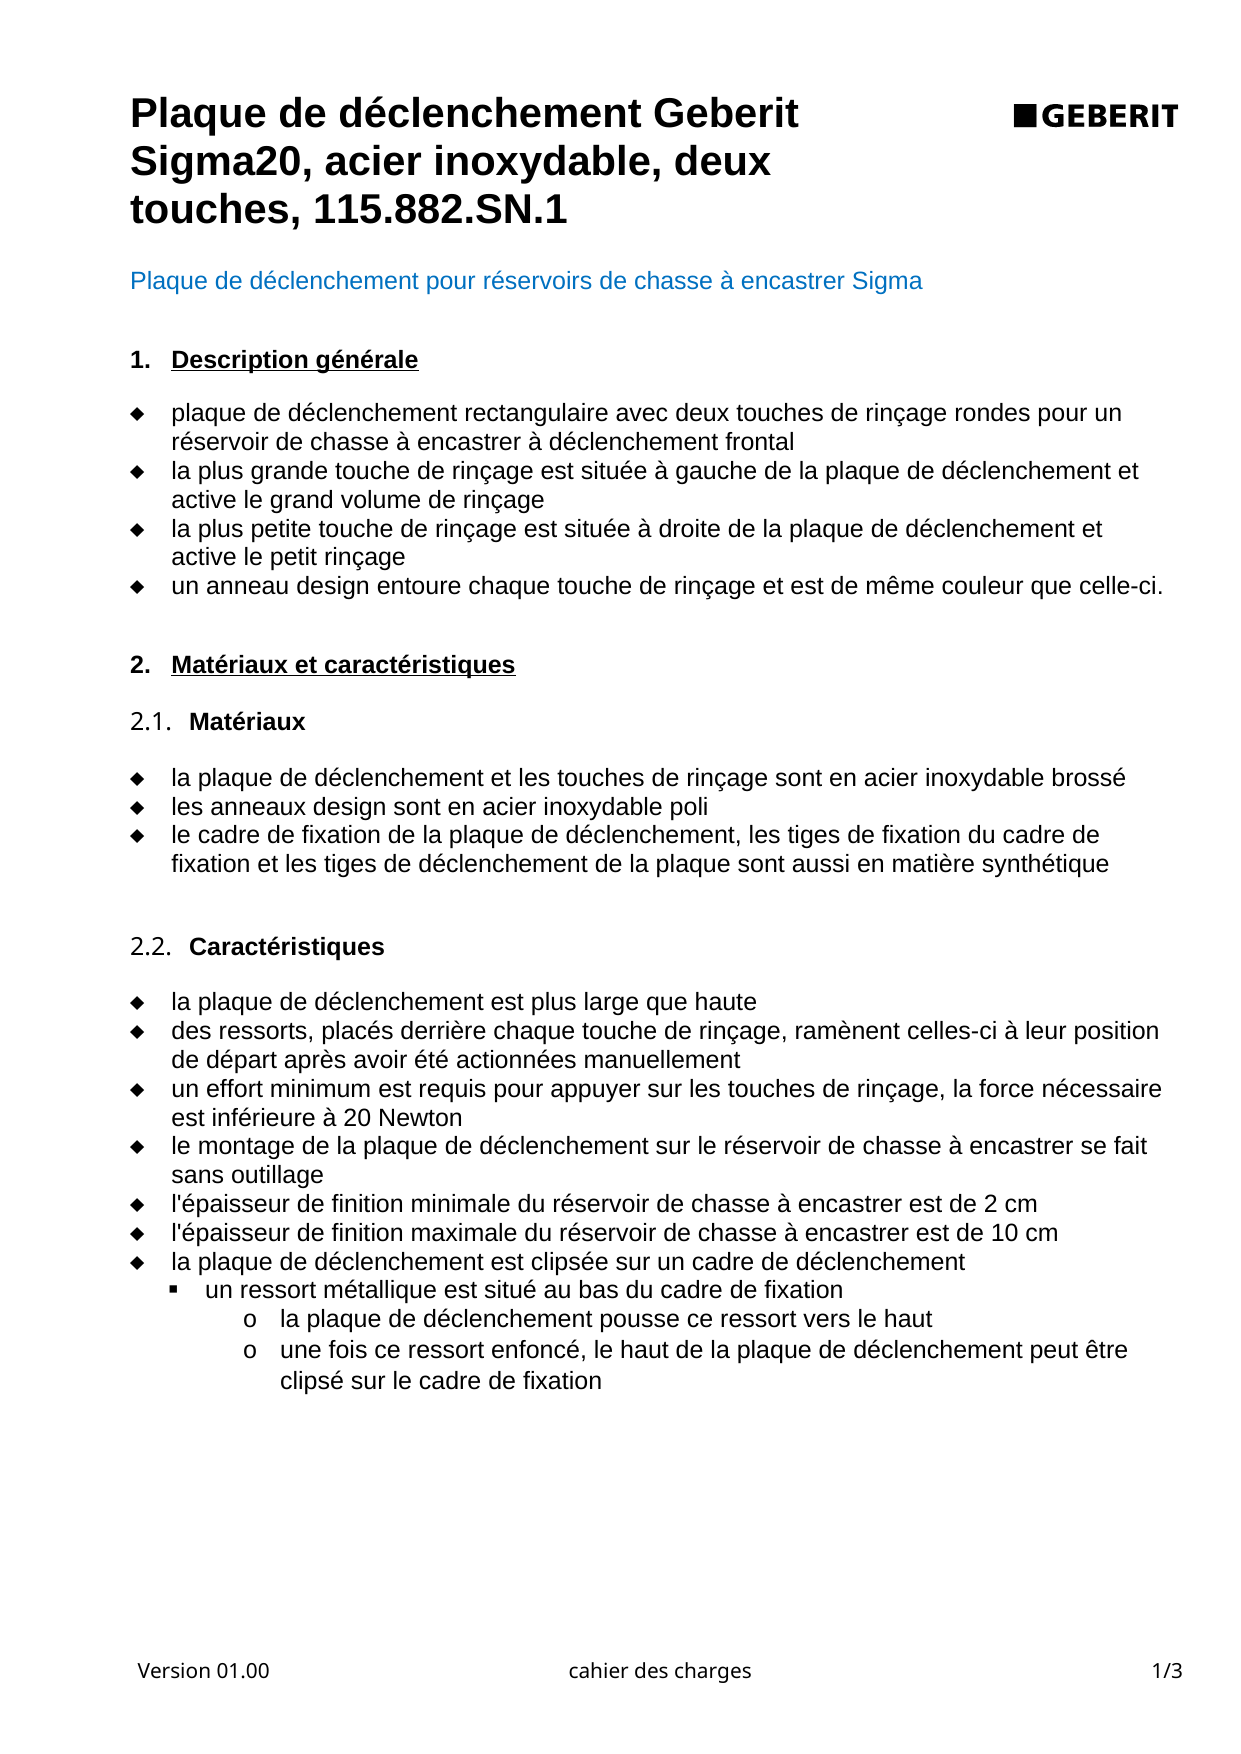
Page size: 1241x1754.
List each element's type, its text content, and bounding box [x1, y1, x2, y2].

subtitle Description générale [130, 344, 1175, 373]
text la plaque de déclenchement est plus large que haute [130, 987, 1175, 1016]
subtitle Matériaux et caractéristiques [130, 650, 1175, 679]
text un ressort métallique est situé au bas du cadre de fixation [167, 1275, 1175, 1304]
text l'épaisseur de finition minimale du réservoir de chasse à encastrer est de 2 cm [130, 1189, 1175, 1218]
text le montage de la plaque de déclenchement sur le réservoir de chasse à encastrer se fait sans outillage [130, 1131, 1175, 1189]
text un effort minimum est requis pour appuyer sur les touches de rinçage, la force nécessaire est inférieure à 20 Newton [130, 1074, 1175, 1131]
text les anneaux design sont en acier inoxydable poli [130, 792, 1175, 821]
text la plaque de déclenchement est clipsée sur un cadre de déclenchement [130, 1247, 1175, 1275]
text des ressorts, placés derrière chaque touche de rinçage, ramènent celles-ci à leur position de départ après avoir été actionnées manuellement [130, 1016, 1175, 1074]
subtitle Matériaux [130, 704, 1175, 738]
text le cadre de fixation de la plaque de déclenchement, les tiges de fixation du cadre de fixation et les tiges de déclenchement de la plaque sont aussi en matière synthétique [130, 821, 1175, 878]
list une fois ce ressort enfoncé, le haut de la plaque de déclenchement peut être clipsé sur le cadre de fixation [242, 1335, 1175, 1395]
list la plaque de déclenchement pousse ce ressort vers le haut [242, 1304, 1175, 1335]
picture [1013, 103, 1179, 128]
text la plaque de déclenchement et les touches de rinçage sont en acier inoxydable brossé [130, 763, 1175, 792]
text la plus grande touche de rinçage est située à gauche de la plaque de déclenchement et active le grand volume de rinçage [130, 456, 1175, 513]
text plaque de déclenchement rectangulaire avec deux touches de rinçage rondes pour un réservoir de chasse à encastrer à déclenchement frontal [130, 398, 1175, 456]
text l'épaisseur de finition maximale du réservoir de chasse à encastrer est de 10 cm [130, 1218, 1175, 1247]
text la plus petite touche de rinçage est située à droite de la plaque de déclenchement et active le petit rinçage [130, 513, 1175, 571]
subtitle Caractéristiques [130, 928, 1175, 962]
text un anneau design entoure chaque touche de rinçage et est de même couleur que celle-ci. [130, 571, 1175, 600]
text Plaque de déclenchement pour réservoirs de chasse à encastrer Sigma [130, 266, 1175, 294]
